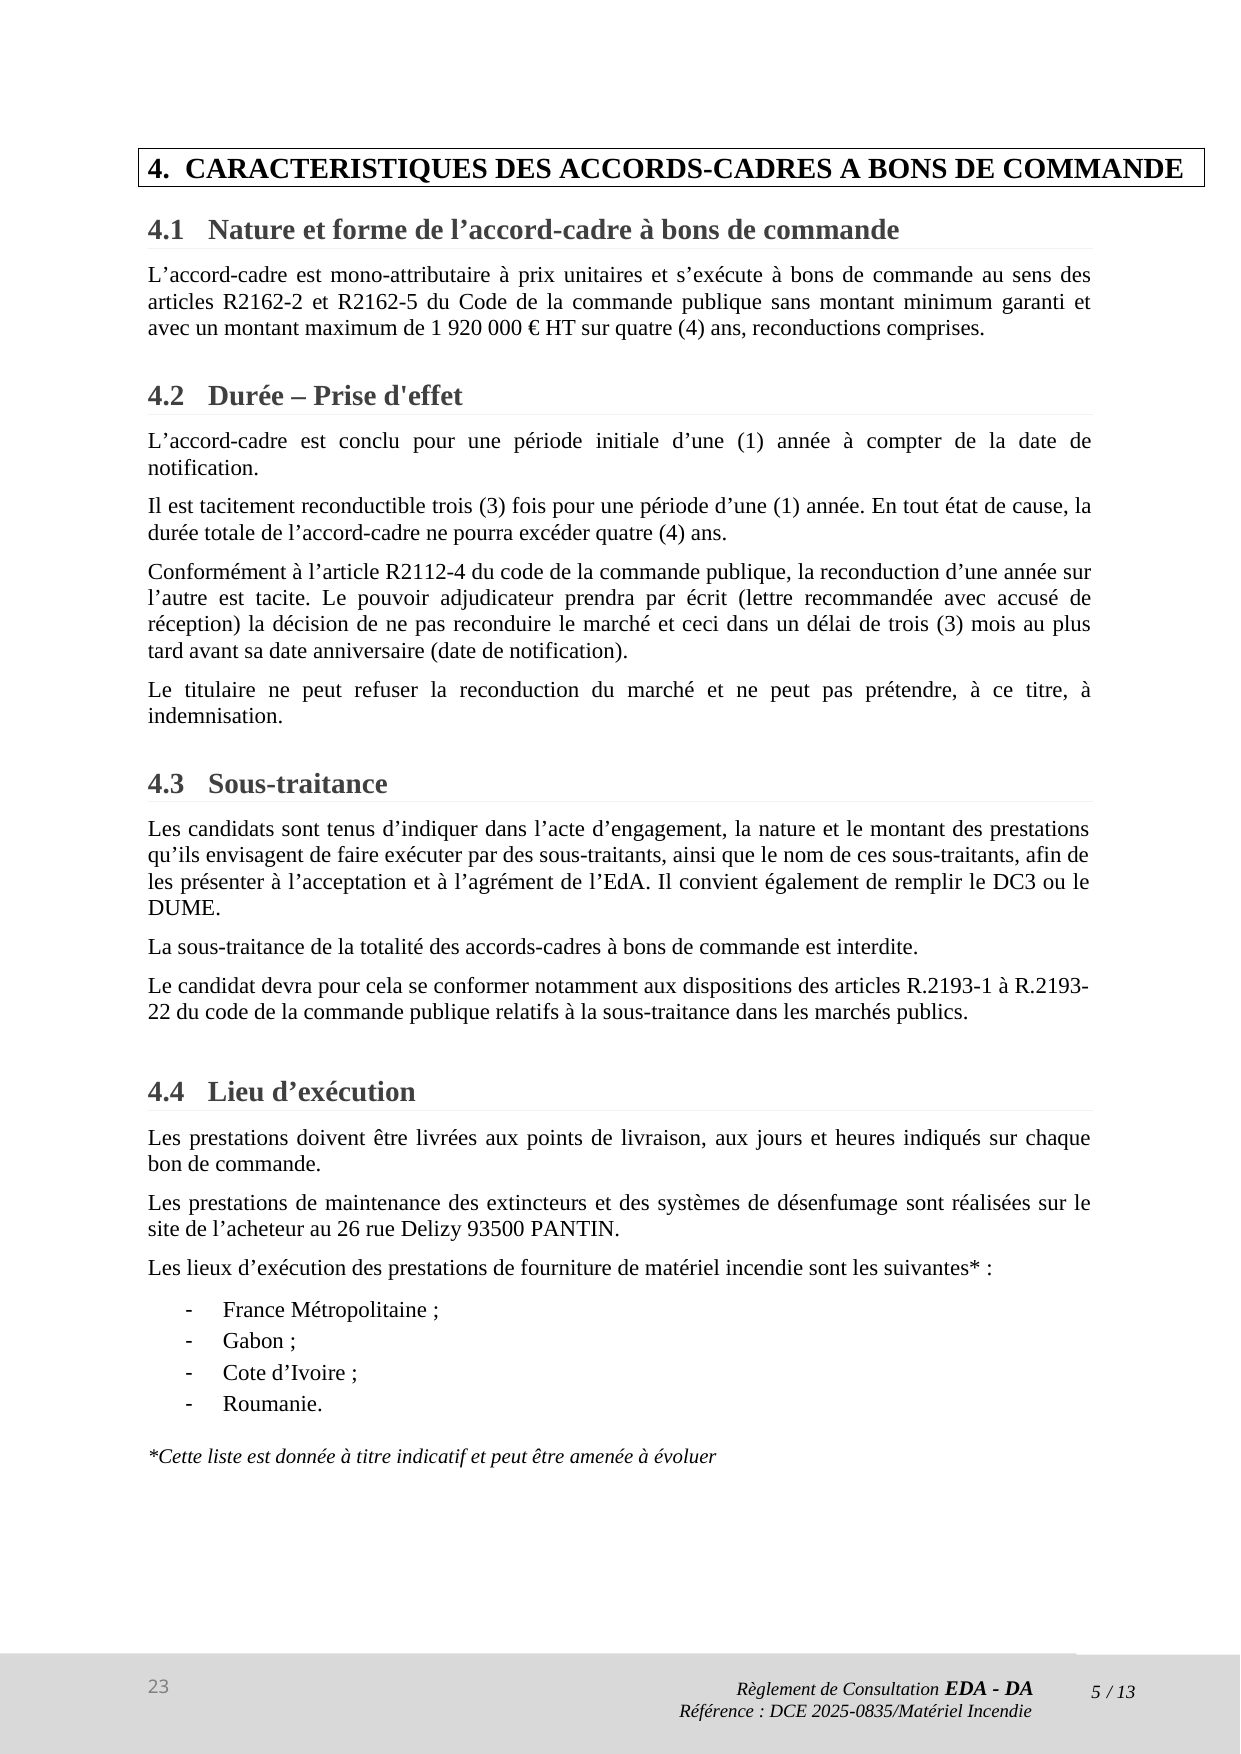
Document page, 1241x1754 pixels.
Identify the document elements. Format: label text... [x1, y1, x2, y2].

text *Cette liste est donnée à titre indicatif et peut être amenée à évoluer [148, 1444, 1093, 1468]
text L’accord-cadre est mono-attributaire à prix unitaires et s’exécute à bons de commande au sens des articles R2162-2 et R2162-5 du Code de la commande publique sans montant minimum garanti et avec un montant maximum de 1 920 000 € HT sur quatre (4) ans, reconductions comprises. [148, 262, 1093, 341]
text Le titulaire ne peut refuser la reconduction du marché et ne peut pas prétendre, à ce titre, à indemnisation. [148, 676, 1093, 728]
text Les lieux d’exécution des prestations de fourniture de matériel incendie sont les suivantes* : [148, 1254, 1093, 1280]
subtitle Sous-traitance [148, 766, 1093, 801]
text Les prestations doivent être livrées aux points de livraison, aux jours et heures indiqués sur chaque bon de commande. [148, 1124, 1093, 1176]
text Il est tacitement reconductible trois (3) fois pour une période d’une (1) année. En tout état de cause, la durée totale de l’accord-cadre ne pourra excéder quatre (4) ans. [148, 492, 1093, 545]
text La sous-traitance de la totalité des accords-cadres à bons de commande est interdite. [148, 933, 1091, 959]
subtitle Nature et forme de l’accord-cadre à bons de commande [148, 212, 1093, 248]
list Cote d’Ivoire ; [185, 1355, 1093, 1387]
subtitle Lieu d’exécution [148, 1074, 1093, 1110]
list Roumanie. [185, 1387, 1093, 1418]
text L’accord-cadre est conclu pour une période initiale d’une (1) année à compter de la date de notification. [148, 427, 1093, 480]
text Les prestations de maintenance des extincteurs et des systèmes de désenfumage sont réalisées sur le site de l’acheteur au 26 rue Delizy 93500 PANTIN. [148, 1189, 1093, 1242]
list France Métropolitaine ; [185, 1293, 1093, 1324]
subtitle Durée – Prise d'effet [148, 378, 1093, 414]
text Les candidats sont tenus d’indiquer dans l’acte d’engagement, la nature et le montant des prestations qu’ils envisagent de faire exécuter par des sous-traitants, ainsi que le nom de ces sous-traitants, afin de les présenter à l’acceptation et à l’agrément de l’EdA. Il convient également de remplir le DC3 ou le DUME. [148, 815, 1091, 920]
list Gabon ; [185, 1324, 1093, 1355]
text Conformément à l’article R2112-4 du code de la commande publique, la reconduction d’une année sur l’autre est tacite. Le pouvoir adjudicateur prendra par écrit (lettre recommandée avec accusé de réception) la décision de ne pas reconduire le marché et ceci dans un délai de trois (3) mois au plus tard avant sa date anniversaire (date de notification). [148, 558, 1093, 663]
text Le candidat devra pour cela se conformer notamment aux dispositions des articles R.2193-1 à R.2193-22 du code de la commande publique relatifs à la sous-traitance dans les marchés publics. [148, 972, 1091, 1024]
subtitle CARACTERISTIQUES DES ACCORDS-CADRES A BONS DE COMMANDE [139, 149, 1204, 186]
